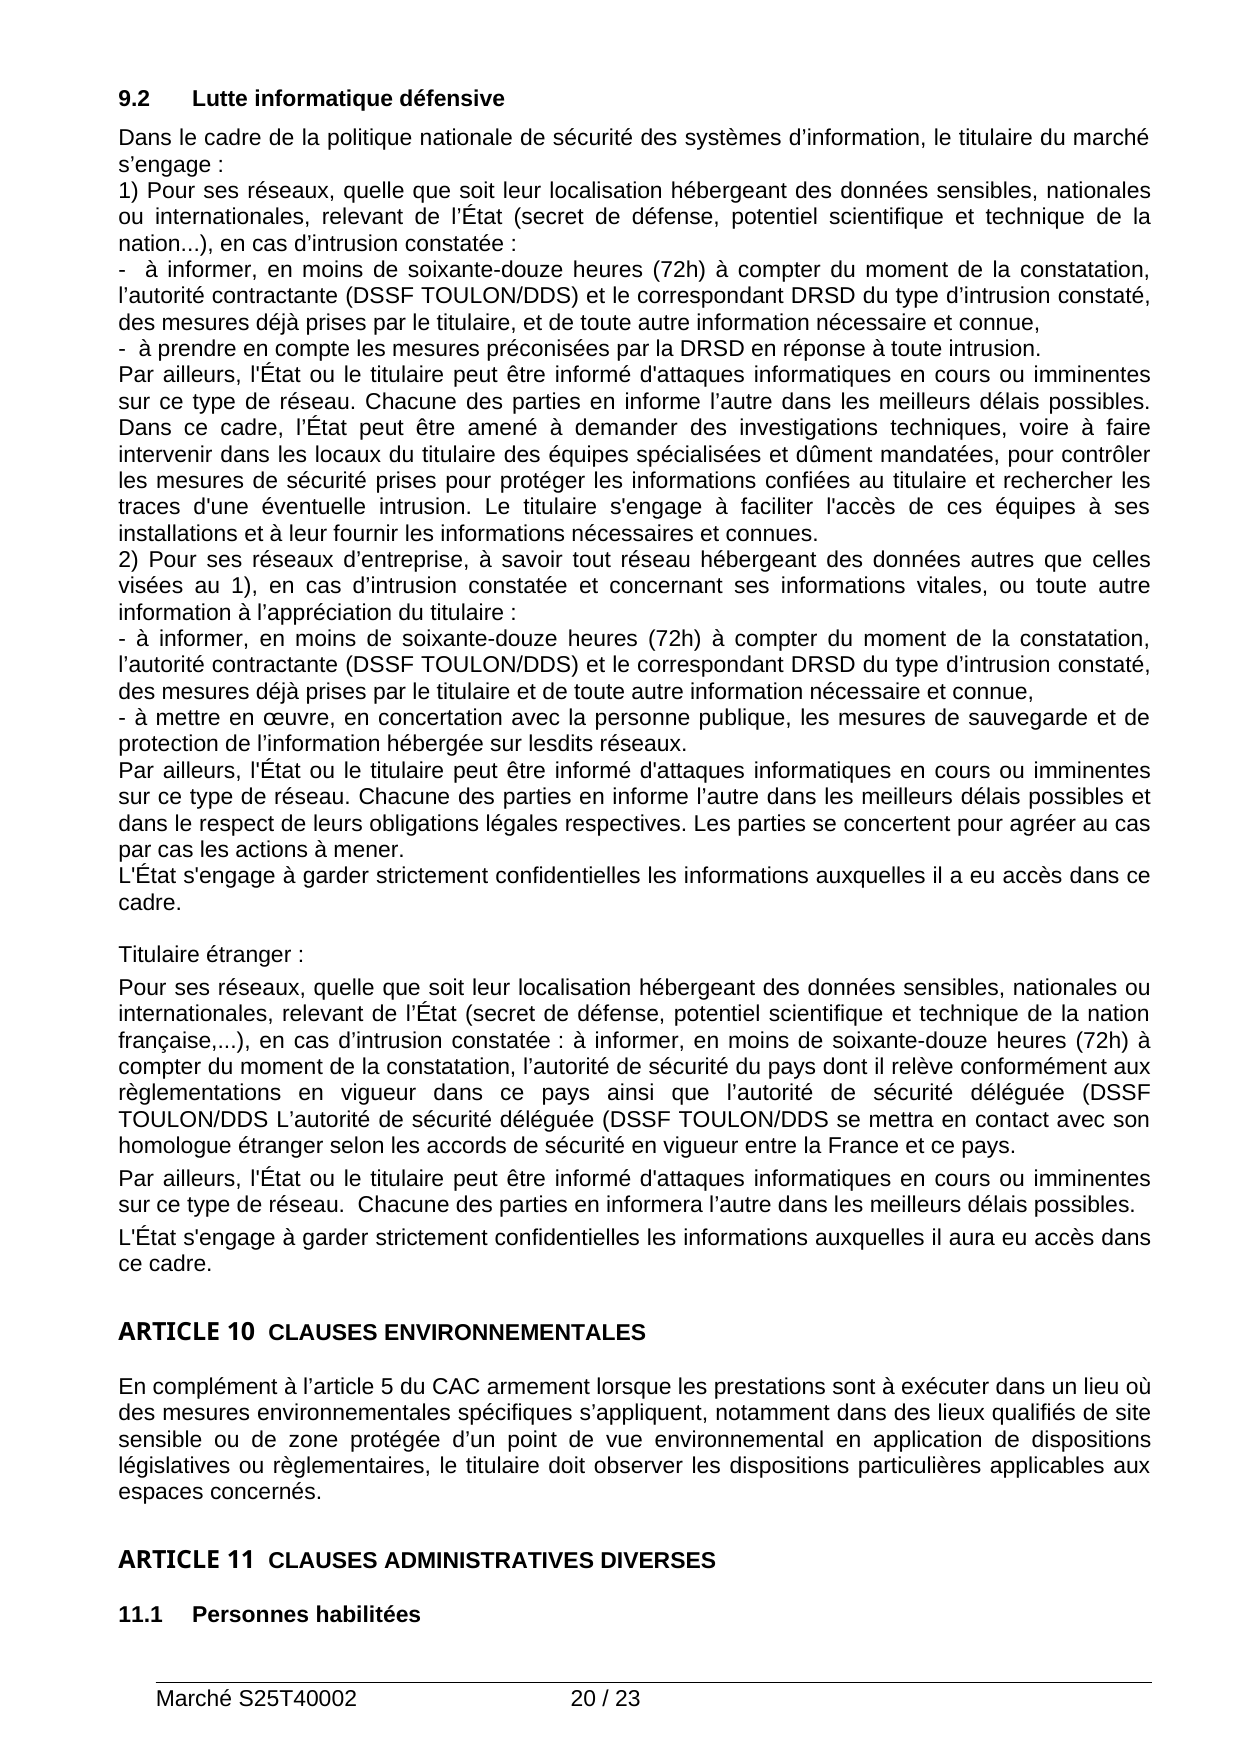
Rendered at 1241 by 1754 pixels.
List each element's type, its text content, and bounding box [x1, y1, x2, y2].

text Pour ses réseaux, quelle que soit leur localisation hébergeant des données sensibles, nationales ou internationales, relevant de l’État (secret de défense, potentiel scientifique et technique de la nation française,...), en cas d’intrusion constatée : à informer, en moins de soixante-douze heures (72h) à compter du moment de la constatation, l’autorité de sécurité du pays dont il relève conformément aux règlementations en vigueur dans ce pays ainsi que l’autorité de sécurité déléguée (DSSF TOULON/DDS L’autorité de sécurité déléguée (DSSF TOULON/DDS se mettra en contact avec son homologue étranger selon les accords de sécurité en vigueur entre la France et ce pays. [118, 974, 1152, 1158]
text - à prendre en compte les mesures préconisées par la DRSD en réponse à toute intrusion. [118, 335, 1152, 361]
text En complément à l’article 5 du CAC armement lorsque les prestations sont à exécuter dans un lieu où des mesures environnementales spécifiques s’appliquent, notamment dans des lieux qualifiés de site sensible ou de zone protégée d’un point de vue environnemental en application de dispositions législatives ou règlementaires, le titulaire doit observer les dispositions particulières applicables aux espaces concernés. [118, 1373, 1152, 1504]
text L'État s'engage à garder strictement confidentielles les informations auxquelles il a eu accès dans ce cadre. [118, 862, 1152, 915]
text Titulaire étranger : [118, 941, 1152, 968]
text 2) Pour ses réseaux d’entreprise, à savoir tout réseau hébergeant des données autres que celles visées au 1), en cas d’intrusion constatée et concernant ses informations vitales, ou toute autre information à l’appréciation du titulaire : [118, 546, 1152, 625]
text Dans le cadre de la politique nationale de sécurité des systèmes d’information, le titulaire du marché s’engage : [118, 124, 1152, 177]
text L'État s'engage à garder strictement confidentielles les informations auxquelles il aura eu accès dans ce cadre. [118, 1223, 1152, 1276]
text - à mettre en œuvre, en concertation avec la personne publique, les mesures de sauvegarde et de protection de l’information hébergée sur lesdits réseaux. [118, 704, 1152, 757]
text - à informer, en moins de soixante-douze heures (72h) à compter du moment de la constatation, l’autorité contractante (DSSF TOULON/DDS) et le correspondant DRSD du type d’intrusion constaté, des mesures déjà prises par le titulaire et de toute autre information nécessaire et connue, [118, 625, 1152, 704]
subtitle 11.1 Personnes habilitées [118, 1601, 1219, 1627]
text - à informer, en moins de soixante-douze heures (72h) à compter du moment de la constatation, l’autorité contractante (DSSF TOULON/DDS) et le correspondant DRSD du type d’intrusion constaté, des mesures déjà prises par le titulaire, et de toute autre information nécessaire et connue, [118, 256, 1152, 335]
text Par ailleurs, l'État ou le titulaire peut être informé d'attaques informatiques en cours ou imminentes sur ce type de réseau. Chacune des parties en informe l’autre dans les meilleurs délais possibles et dans le respect de leurs obligations légales respectives. Les parties se concertent pour agréer au cas par cas les actions à mener. [118, 757, 1152, 862]
text Par ailleurs, l'État ou le titulaire peut être informé d'attaques informatiques en cours ou imminentes sur ce type de réseau. Chacune des parties en informera l’autre dans les meilleurs délais possibles. [118, 1164, 1152, 1217]
subtitle CLAUSES ADMINISTRATIVES DIVERSES [118, 1542, 1152, 1576]
subtitle 9.2 Lutte informatique défensive [118, 85, 1219, 112]
text Par ailleurs, l'État ou le titulaire peut être informé d'attaques informatiques en cours ou imminentes sur ce type de réseau. Chacune des parties en informe l’autre dans les meilleurs délais possibles. Dans ce cadre, l’État peut être amené à demander des investigations techniques, voire à faire intervenir dans les locaux du titulaire des équipes spécialisées et dûment mandatées, pour contrôler les mesures de sécurité prises pour protéger les informations confiées au titulaire et rechercher les traces d'une éventuelle intrusion. Le titulaire s'engage à faciliter l'accès de ces équipes à ses installations et à leur fournir les informations nécessaires et connues. [118, 361, 1152, 546]
subtitle CLAUSES ENVIRONNEMENTALES [118, 1314, 1152, 1348]
text 1) Pour ses réseaux, quelle que soit leur localisation hébergeant des données sensibles, nationales ou internationales, relevant de l’État (secret de défense, potentiel scientifique et technique de la nation...), en cas d’intrusion constatée : [118, 177, 1152, 256]
